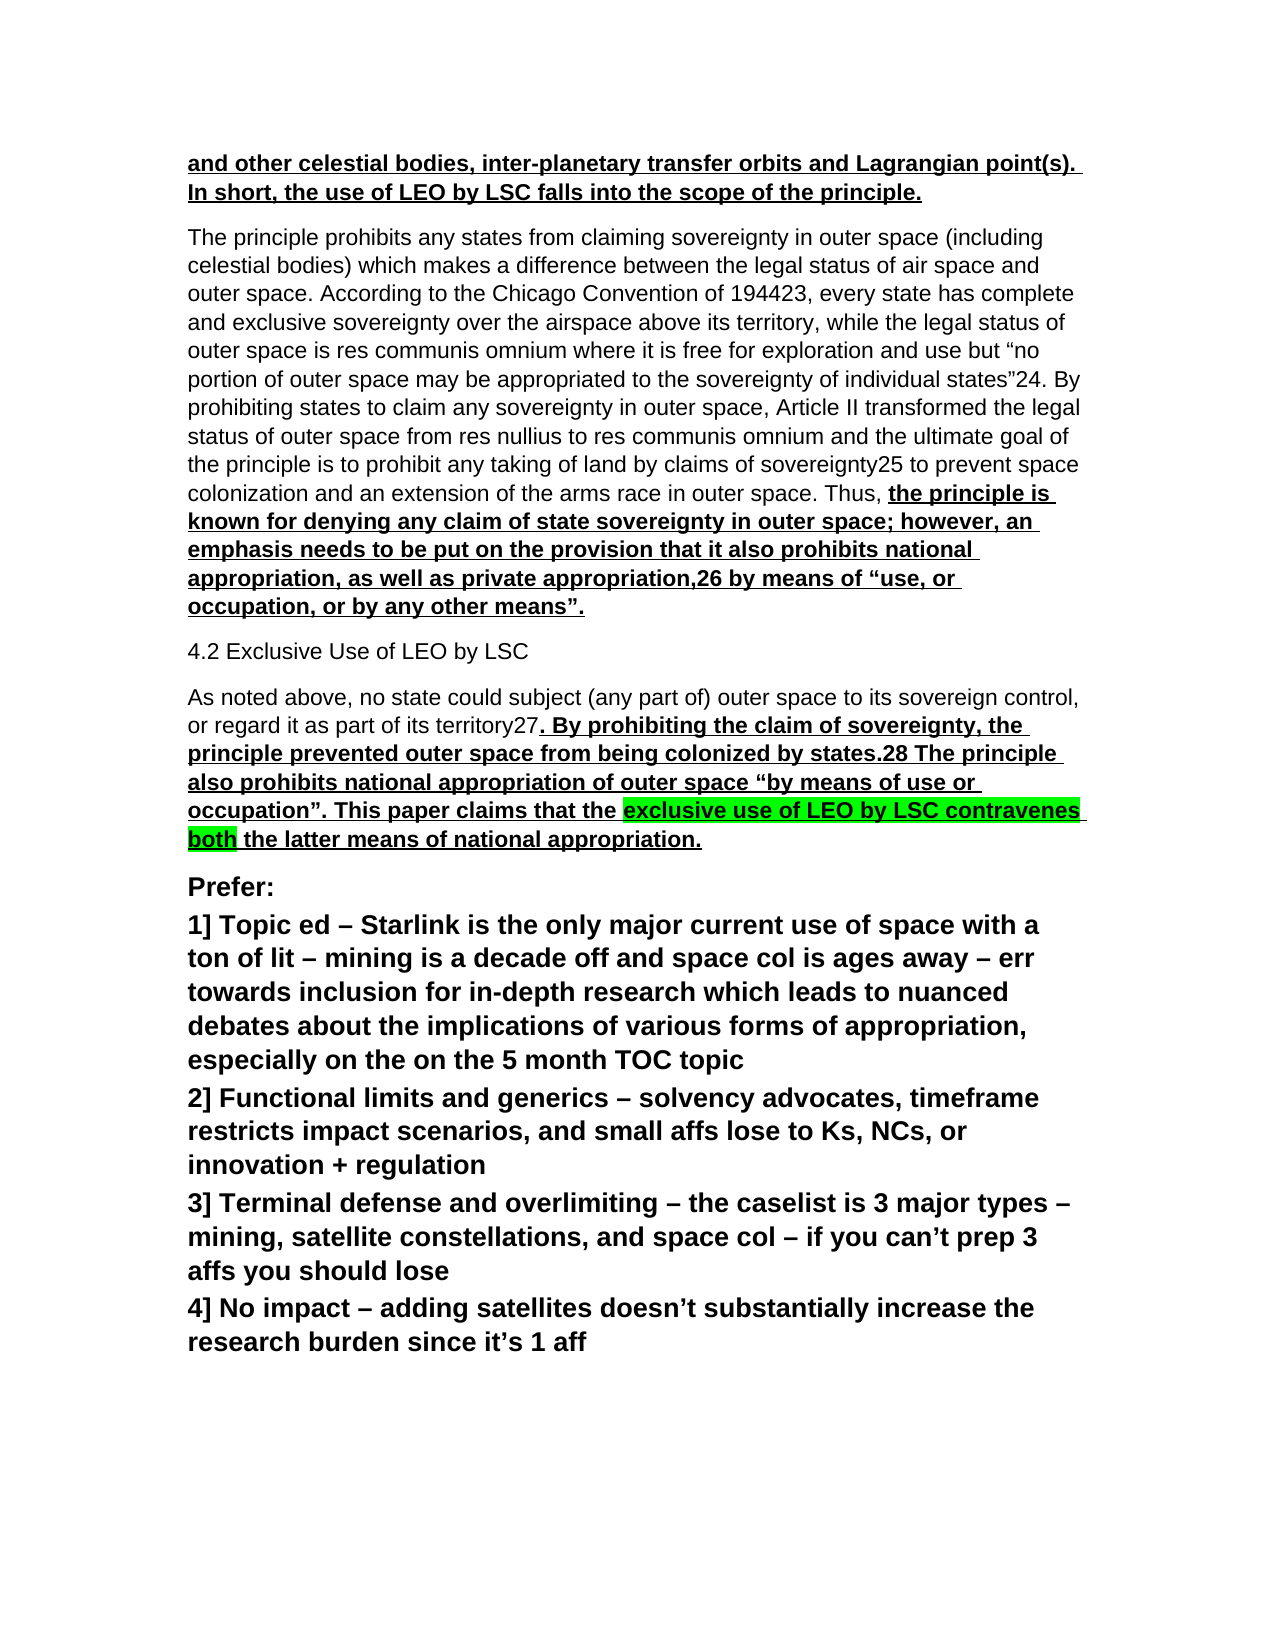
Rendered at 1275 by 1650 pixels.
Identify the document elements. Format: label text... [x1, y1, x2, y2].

text As noted above, no state could subject (any part of) outer space to its sovereign control, or regard it as part of its territory27. By prohibiting the claim of sovereignty, the principle prevented outer space from being colonized by states.28 The principle also prohibits national appropriation of outer space “by means of use or occupation”. This paper claims that the exclusive use of LEO by LSC contravenes both the latter means of national appropriation. [187, 821, 1087, 852]
subtitle Prefer: [187, 871, 1087, 902]
text As noted above, no state could subject (any part of) outer space to its sovereign control, or regard it as part of its territory27. By prohibiting the claim of sovereignty, the principle prevented outer space from being colonized by states.28 The principle also prohibits national appropriation of outer space “by means of use or occupation”. This paper claims that the exclusive use of LEO by LSC contravenes both the latter means of national appropriation. [187, 683, 1087, 820]
subtitle 1] Topic ed – Starlink is the only major current use of space with a ton of lit – mining is a decade off and space col is ages away – err towards inclusion for in-depth research which leads to nuanced debates about the implications of various forms of appropriation, especially on the on the 5 month TOC topic [187, 909, 1087, 1075]
text The principle prohibits any states from claiming sovereignty in outer space (including celestial bodies) which makes a difference between the legal status of air space and outer space. According to the Chicago Convention of 194423, every state has complete and exclusive sovereignty over the airspace above its territory, while the legal status of outer space is res communis omnium where it is free for exploration and use but “no portion of outer space may be appropriated to the sovereignty of individual states”24. By prohibiting states to claim any sovereignty in outer space, Article II transformed the legal status of outer space from res nullius to res communis omnium and the ultimate goal of the principle is to prohibit any taking of land by claims of sovereignty25 to prevent space colonization and an extension of the arms race in outer space. Thus, the principle is known for denying any claim of state sovereignty in outer space; however, an emphasis needs to be put on the provision that it also prohibits national appropriation, as well as private appropriation,26 by means of “use, or occupation, or by any other means”. [187, 223, 1087, 619]
subtitle 2] Functional limits and generics – solvency advocates, timeframe restricts impact scenarios, and small affs lose to Ks, NCs, or innovation + regulation [187, 1082, 1087, 1180]
subtitle 3] Terminal defense and overlimiting – the caselist is 3 major types – mining, satellite constellations, and space col – if you can’t prep 3 affs you should lose [187, 1187, 1087, 1286]
subtitle 4] No impact – adding satellites doesn’t substantially increase the research burden since it’s 1 aff [187, 1292, 1087, 1357]
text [187, 150, 1087, 205]
text 4.2 Exclusive Use of LEO by LSC [187, 638, 1087, 665]
